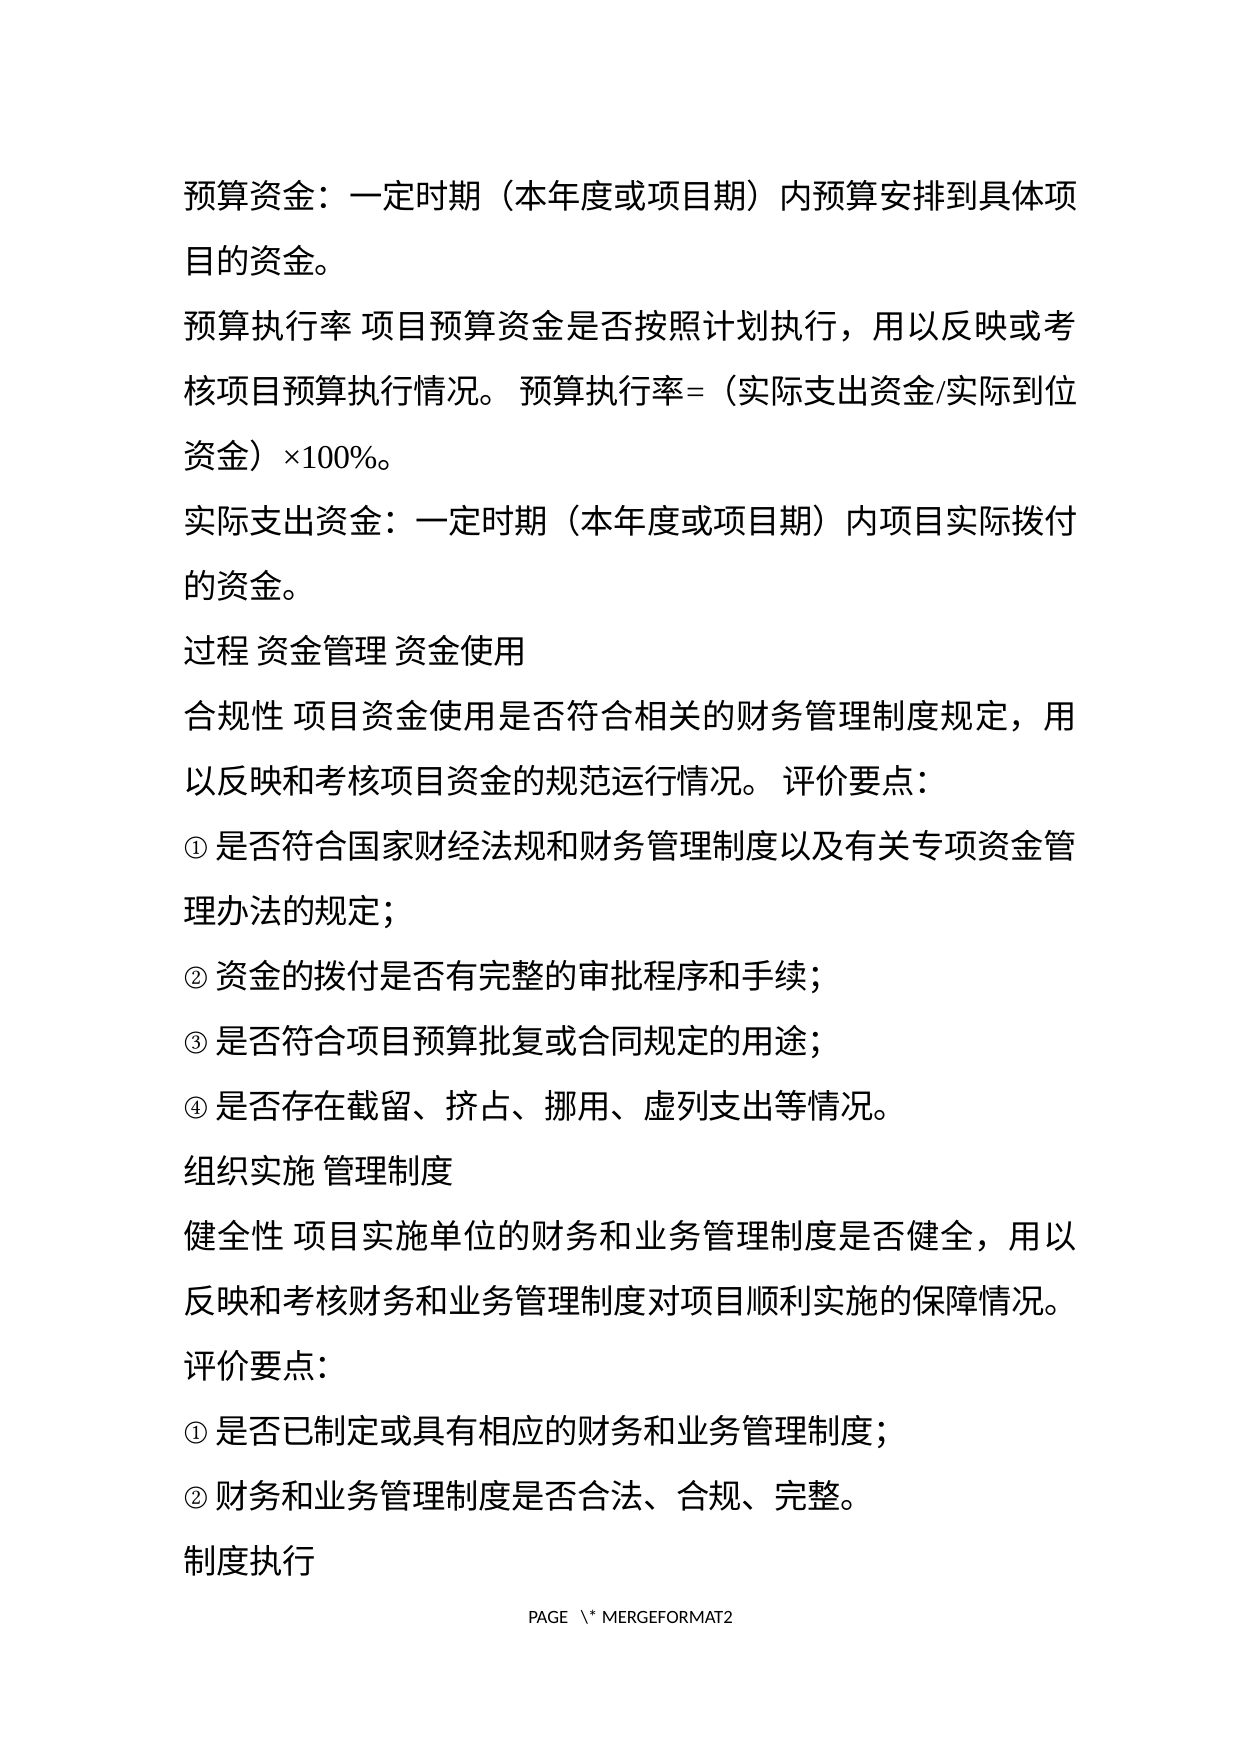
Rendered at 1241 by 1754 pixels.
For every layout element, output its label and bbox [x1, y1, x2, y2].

text [183, 162, 1078, 1592]
